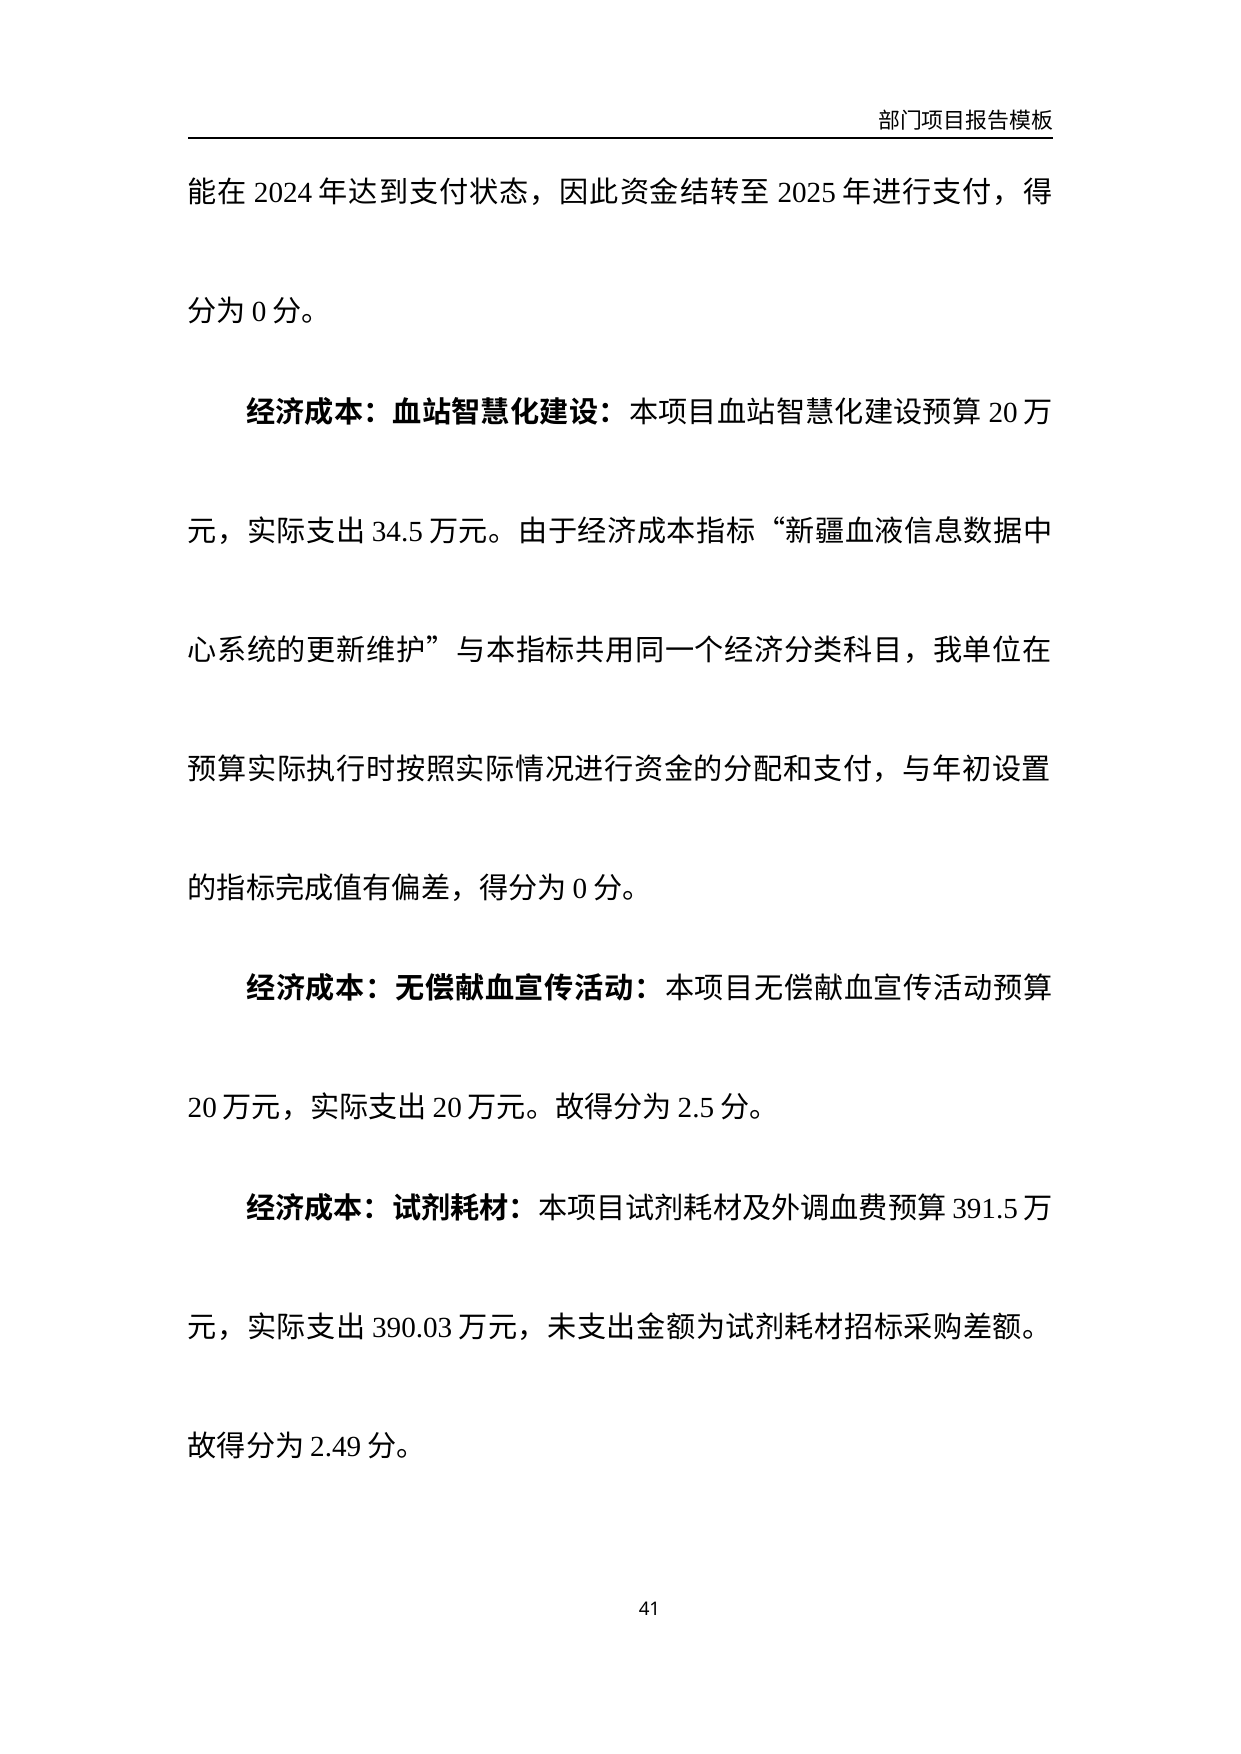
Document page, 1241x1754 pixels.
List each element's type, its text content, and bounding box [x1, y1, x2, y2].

text 经济成本：试剂耗材：本项目试剂耗材及外调血费预算391.5万元，实际支出390.03万元，未支出金额为试剂耗材招标采购差额。故得分为2.49分。 [187, 1166, 1053, 1483]
text 经济成本：无偿献血宣传活动：本项目无偿献血宣传活动预算20万元，实际支出20万元。故得分为2.5分。 [187, 946, 1053, 1145]
text 经济成本：血站智慧化建设：本项目血站智慧化建设预算20万元，实际支出34.5万元。由于经济成本指标“新疆血液信息数据中心系统的更新维护”与本指标共用同一个经济分类科目，我单位在预算实际执行时按照实际情况进行资金的分配和支付，与年初设置的指标完成值有偏差，得分为0分。 [187, 369, 1053, 925]
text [187, 150, 1053, 348]
